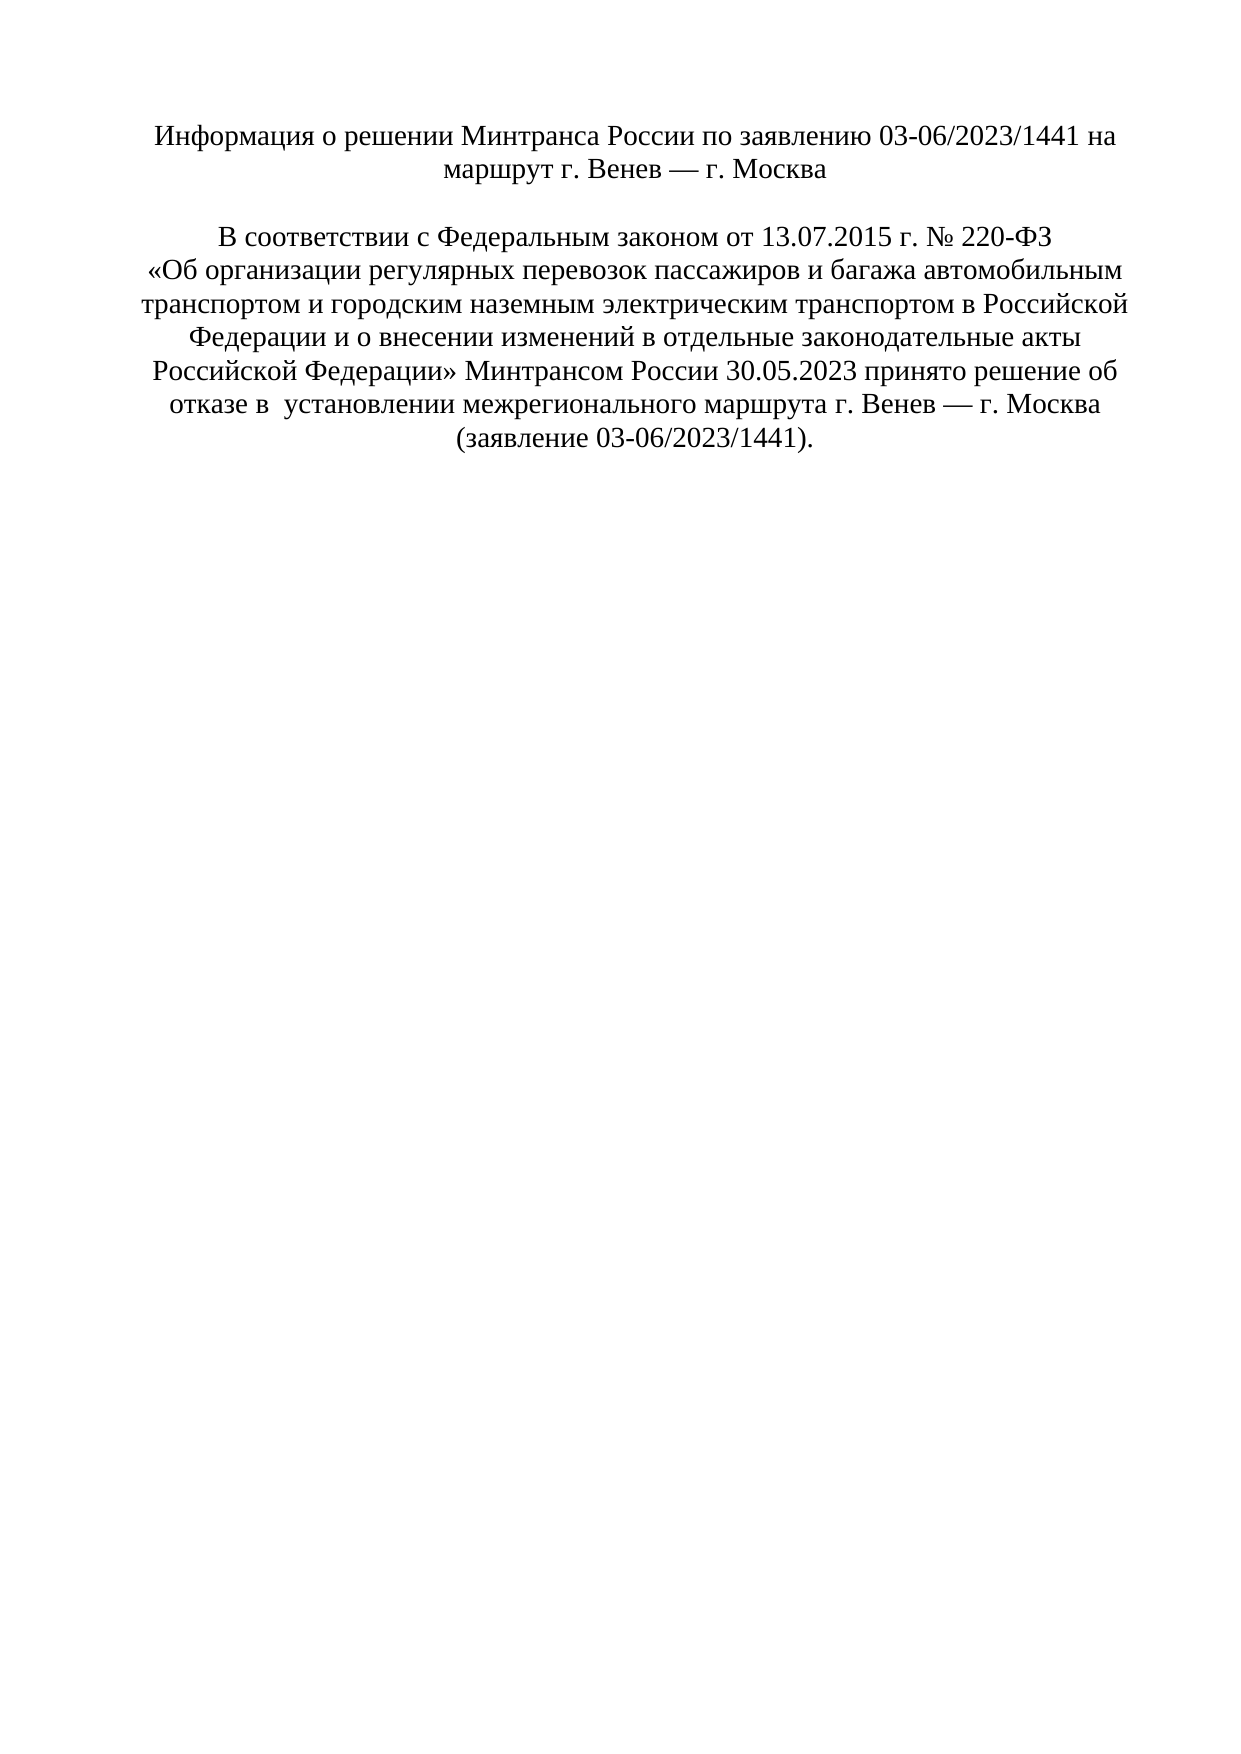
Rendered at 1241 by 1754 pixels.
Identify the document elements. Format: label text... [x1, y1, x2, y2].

text В соответствии с Федеральным законом от 13.07.2015 г. № 220-ФЗ «Об организации регулярных перевозок пассажиров и багажа автомобильным транспортом и городским наземным электрическим транспортом в Российской Федерации и о внесении изменений в отдельные законодательные акты Российской Федерации» Минтрансом России 30.05.2023 принято решение об отказе в установлении межрегионального маршрута г. Венев — г. Москва (заявление 03-06/2023/1441). [118, 219, 1152, 453]
text Информация о решении Минтранса России по заявлению 03-06/2023/1441 на маршрут г. Венев — г. Москва [118, 118, 1152, 185]
